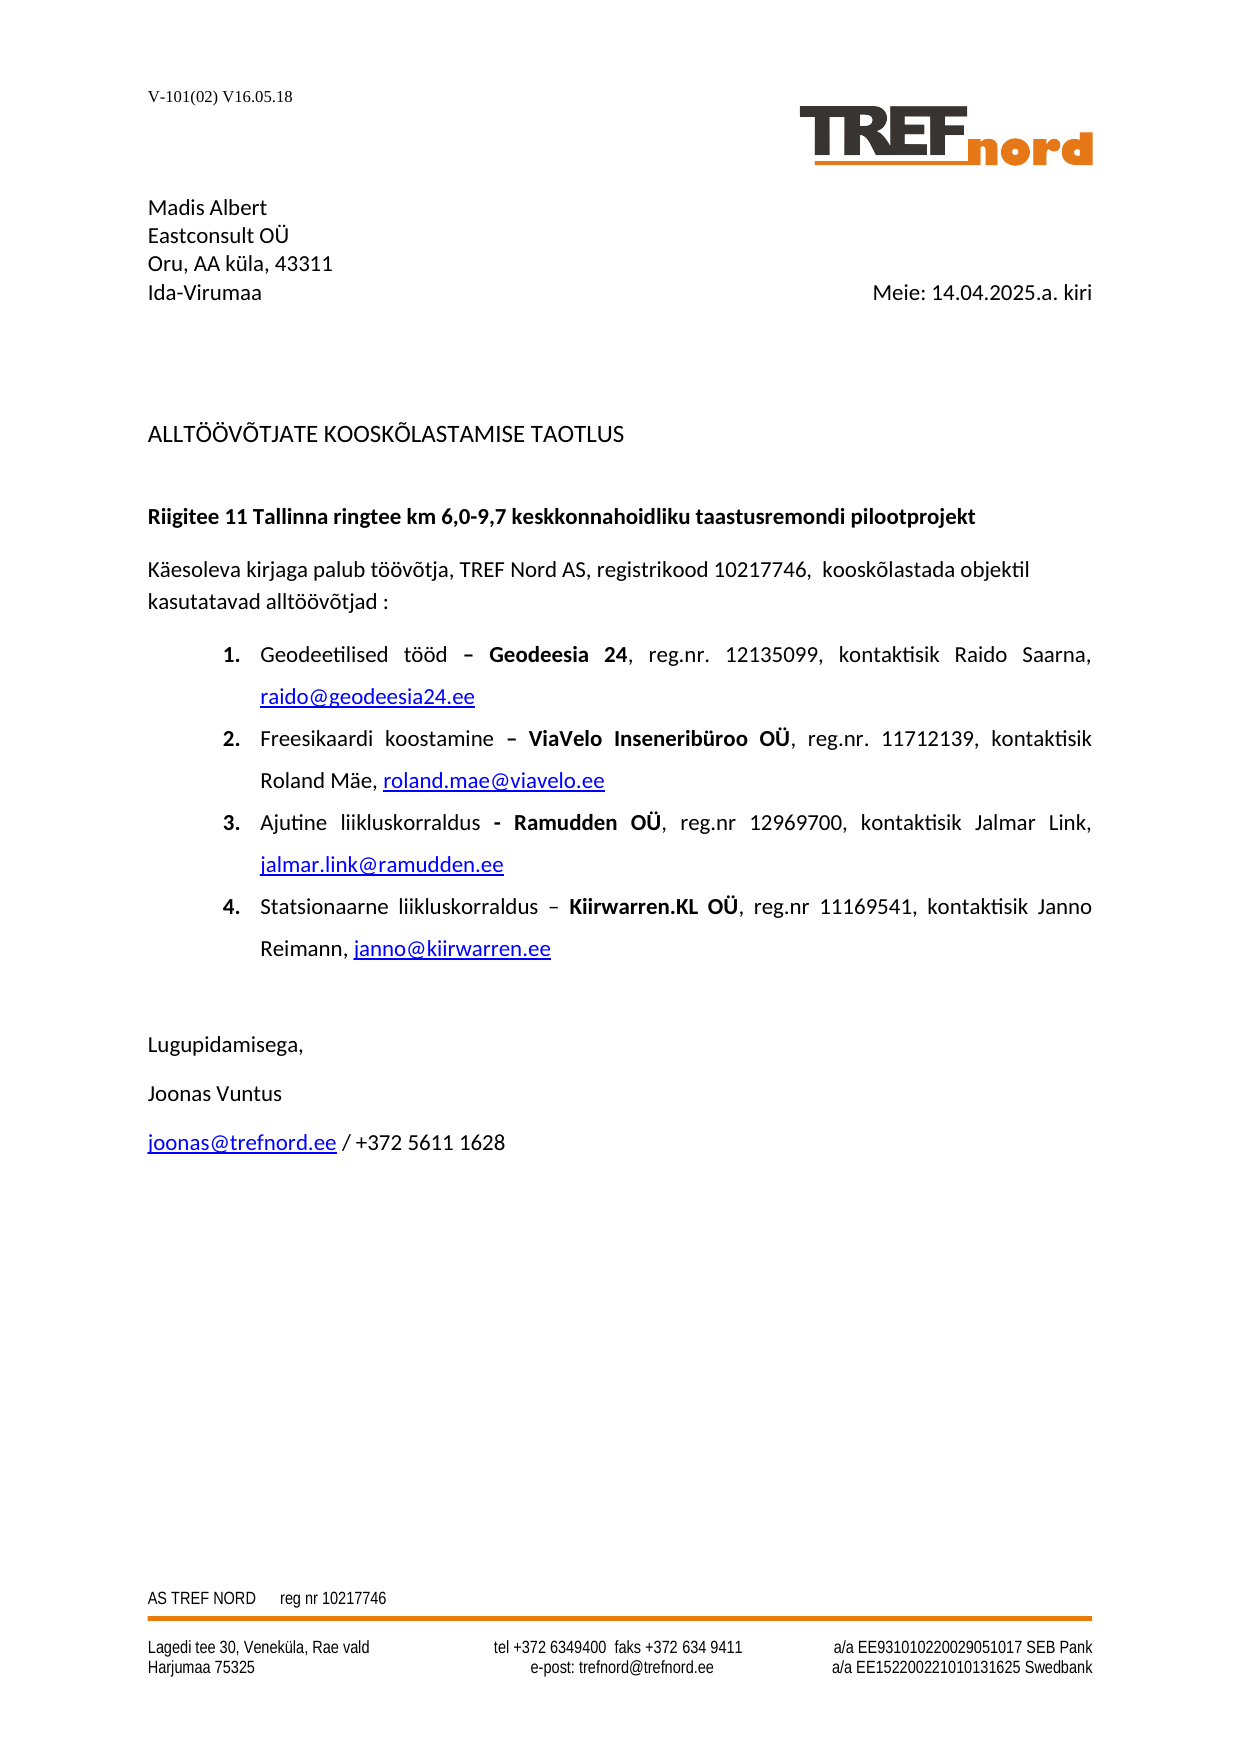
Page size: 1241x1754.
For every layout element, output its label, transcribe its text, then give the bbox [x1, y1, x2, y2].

picture [799, 106, 1093, 166]
text joonas@trefnord.ee / +372 5611 1628 [148, 1128, 1093, 1156]
list Freesikaardi koostamine – ViaVelo Inseneribüroo OÜ, reg.nr. 11712139, kontaktisik Roland Mäe, roland.mae@viavelo.ee [223, 724, 1093, 794]
text Eastconsult OÜ [148, 222, 1093, 249]
text Käesoleva kirjaga palub töövõtja, TREF Nord AS, registrikood 10217746, kooskõlastada objektil kasutatavad alltöövõtjad : [148, 555, 1093, 615]
text Lugupidamisega, [148, 1031, 1093, 1059]
list Ajutine liikluskorraldus - Ramudden OÜ, reg.nr 12969700, kontaktisik Jalmar Link, jalmar.link@ramudden.ee [223, 808, 1093, 878]
text Riigitee 11 Tallinna ringtee km 6,0-9,7 keskkonnahoidliku taastusremondi pilootprojekt [148, 502, 1093, 530]
list Geodeetilised tööd – Geodeesia 24, reg.nr. 12135099, kontaktisik Raido Saarna, raido@geodeesia24.ee [223, 640, 1093, 710]
text Ida-Virumaa Meie: 14.04.2025.a. kiri [148, 278, 1093, 306]
text ALLTÖÖVÕTJATE KOOSKÕLASTAMISE TAOTLUS [148, 418, 1093, 449]
text Madis Albert [148, 193, 1093, 222]
text Joonas Vuntus [148, 1079, 1093, 1107]
text Oru, AA küla, 43311 [148, 249, 1093, 278]
list Statsionaarne liikluskorraldus – Kiirwarren.KL OÜ, reg.nr 11169541, kontaktisik Janno Reimann, janno@kiirwarren.ee [223, 892, 1093, 962]
